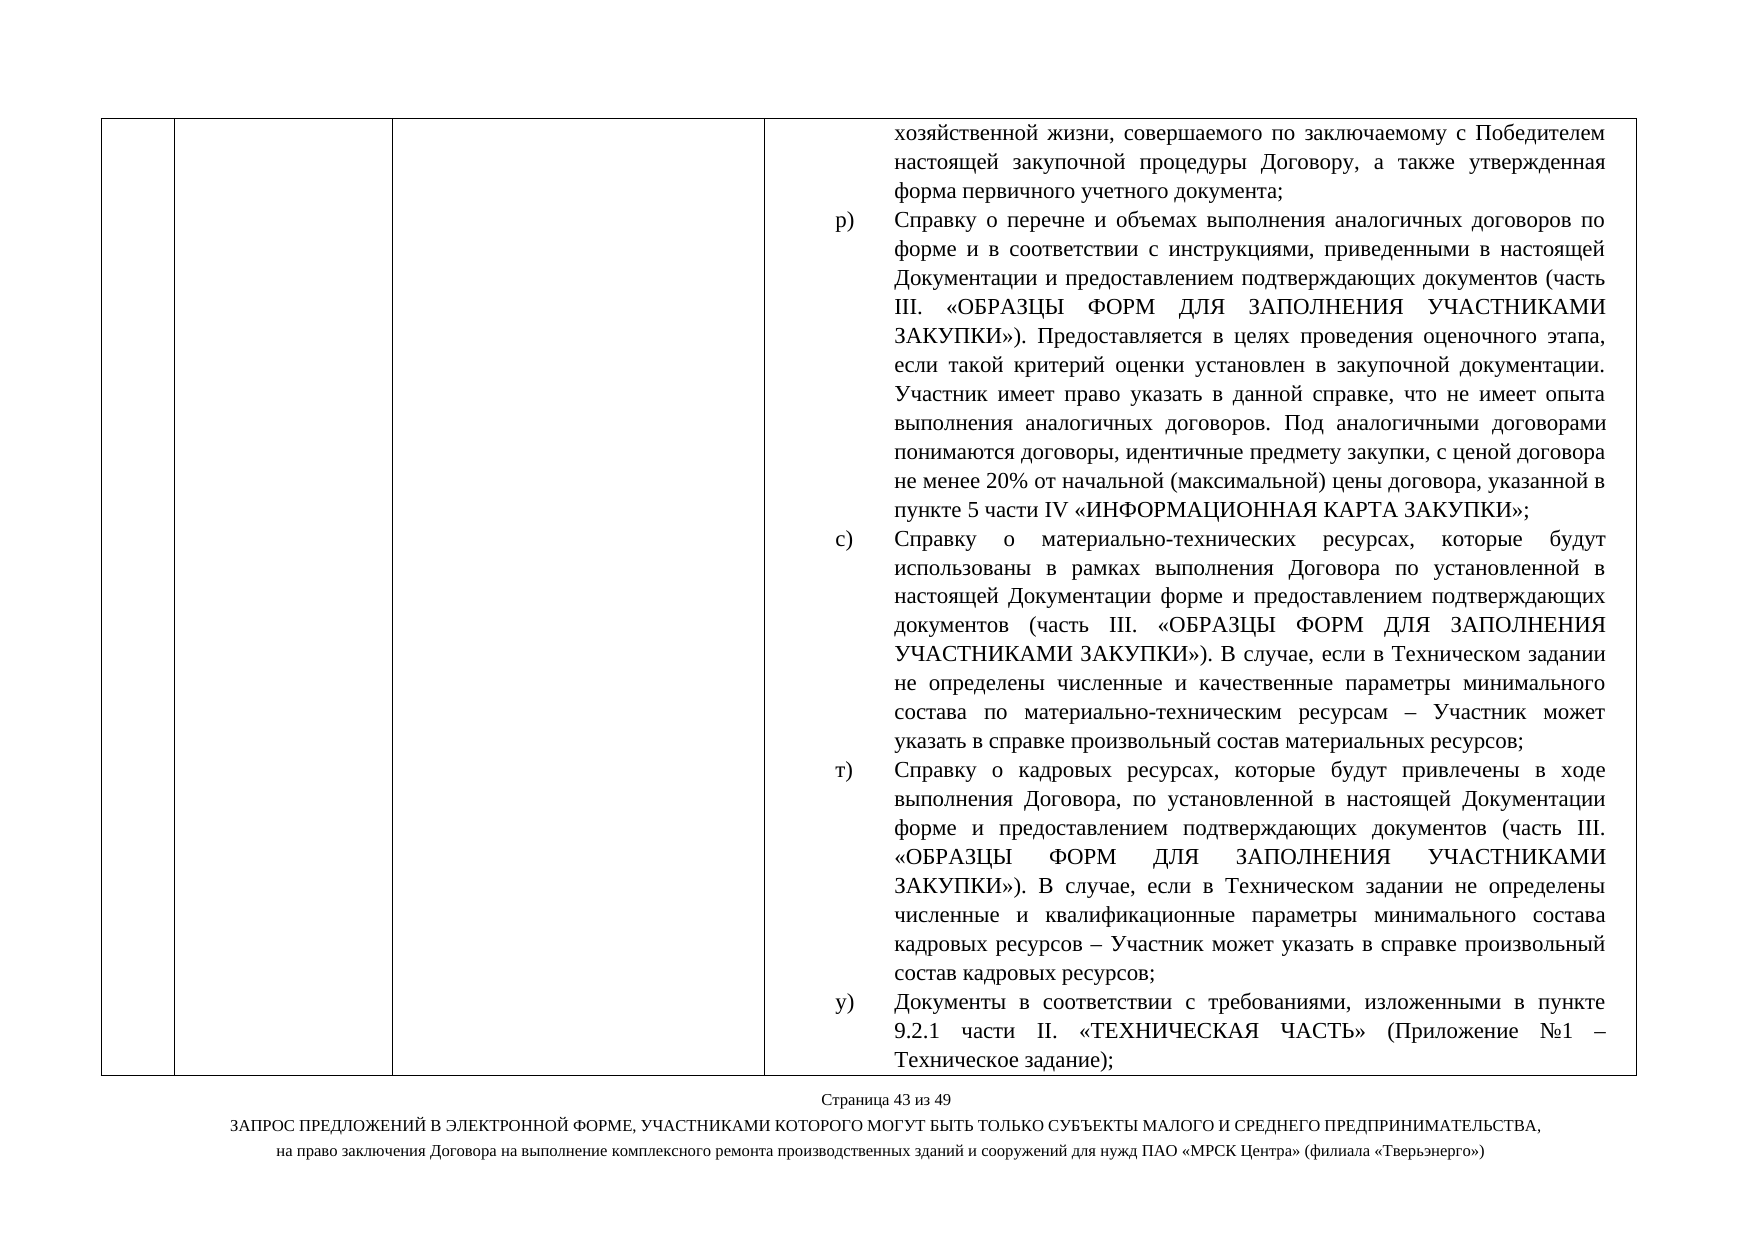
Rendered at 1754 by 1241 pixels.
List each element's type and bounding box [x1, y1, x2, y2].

table_cell [393, 119, 764, 1075]
table_cell [175, 119, 392, 1075]
table_cell [102, 119, 174, 1075]
table_cell [765, 119, 1636, 1075]
